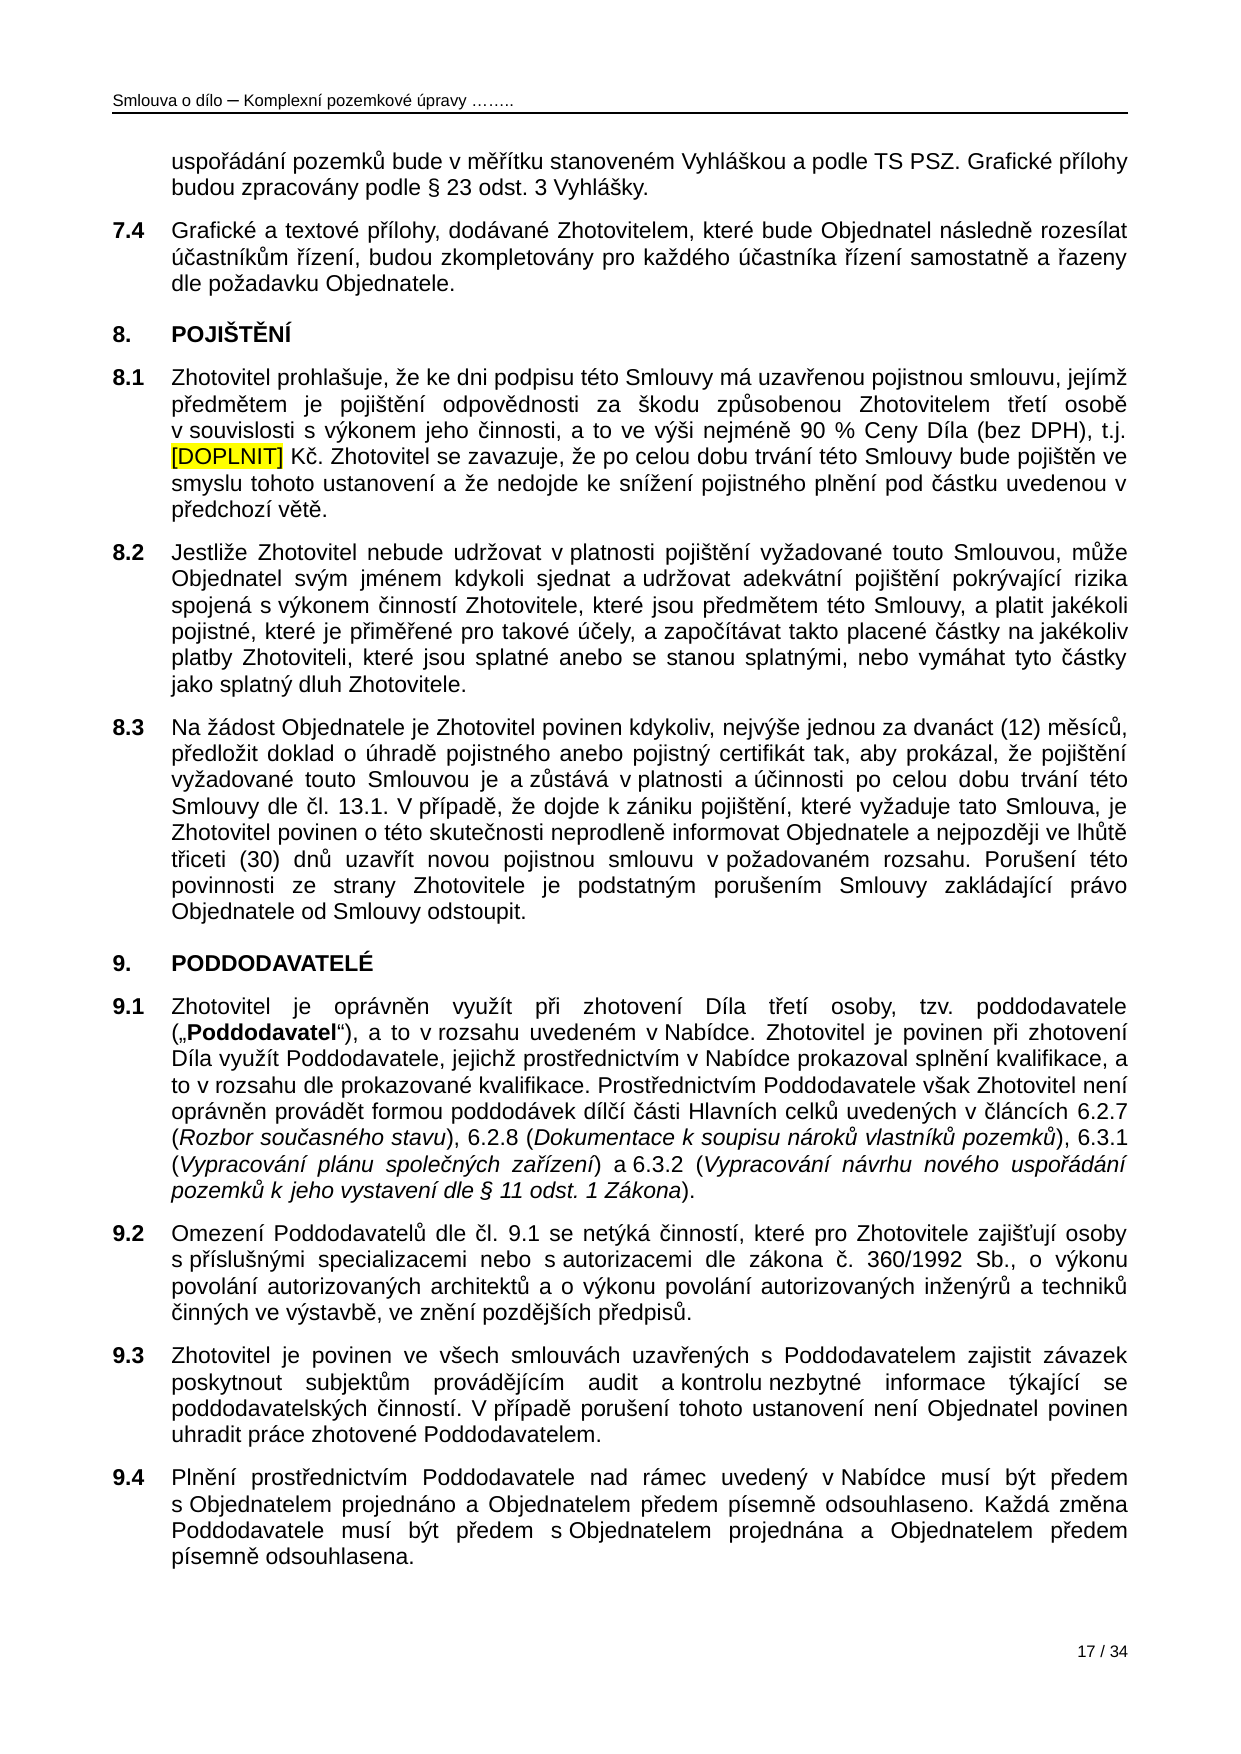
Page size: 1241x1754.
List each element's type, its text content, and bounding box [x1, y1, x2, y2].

text Omezení Poddodavatelů dle čl. 9.1 se netýká činností, které pro Zhotovitele zajišťují osoby s příslušnými specializacemi nebo s autorizacemi dle zákona č. 360/1992 Sb., o výkonu povolání autorizovaných architektů a o výkonu povolání autorizovaných inženýrů a techniků činných ve výstavbě, ve znění pozdějších předpisů. [112, 1220, 1128, 1326]
text Zhotovitel prohlašuje, že ke dni podpisu této Smlouvy má uzavřenou pojistnou smlouvu, jejímž předmětem je pojištění odpovědnosti za škodu způsobenou Zhotovitelem třetí osobě v souvislosti s výkonem jeho činnosti, a to ve výši nejméně 90 % Ceny Díla (bez DPH), t.j. [DOPLNIT] Kč. Zhotovitel se zavazuje, že po celou dobu trvání této Smlouvy bude pojištěn ve smyslu tohoto ustanovení a že nedojde ke snížení pojistného plnění pod částku uvedenou v předchozí větě. [112, 364, 1128, 522]
text Zhotovitel je oprávněn využít při zhotovení Díla třetí osoby, tzv. poddodavatele („Poddodavatel“), a to v rozsahu uvedeném v Nabídce. Zhotovitel je povinen při zhotovení Díla využít Poddodavatele, jejichž prostřednictvím v Nabídce prokazoval splnění kvalifikace, a to v rozsahu dle prokazované kvalifikace. Prostřednictvím Poddodavatele však Zhotovitel není oprávněn provádět formou poddodávek dílčí části Hlavních celků uvedených v článcích 6.2.7 (Rozbor současného stavu), 6.2.8 (Dokumentace k soupisu nároků vlastníků pozemků), 6.3.1 (Vypracování plánu společných zařízení) a 6.3.2 (Vypracování návrhu nového uspořádání pozemků k jeho vystavení dle § 11 odst. 1 Zákona). [112, 993, 1128, 1203]
text Poddodavatelé [112, 949, 1128, 976]
text Plnění prostřednictvím Poddodavatele nad rámec uvedený v Nabídce musí být předem s Objednatelem projednáno a Objednatelem předem písemně odsouhlaseno. Každá změna Poddodavatele musí být předem s Objednatelem projednána a Objednatelem předem písemně odsouhlasena. [112, 1464, 1128, 1570]
text Grafické a textové přílohy, dodávané Zhotovitelem, které bude Objednatel následně rozesílat účastníkům řízení, budou zkompletovány pro každého účastníka řízení samostatně a řazeny dle požadavku Objednatele. [112, 217, 1128, 296]
text Pojištění [112, 321, 1128, 347]
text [112, 148, 1128, 200]
text Na žádost Objednatele je Zhotovitel povinen kdykoliv, nejvýše jednou za dvanáct (12) měsíců, předložit doklad o úhradě pojistného anebo pojistný certifikát tak, aby prokázal, že pojištění vyžadované touto Smlouvou je a zůstává v platnosti a účinnosti po celou dobu trvání této Smlouvy dle čl. 13.1. V případě, že dojde k zániku pojištění, které vyžaduje tato Smlouva, je Zhotovitel povinen o této skutečnosti neprodleně informovat Objednatele a nejpozději ve lhůtě třiceti (30) dnů uzavřít novou pojistnou smlouvu v požadovaném rozsahu. Porušení této povinnosti ze strany Zhotovitele je podstatným porušením Smlouvy zakládající právo Objednatele od Smlouvy odstoupit. [112, 714, 1128, 924]
text Zhotovitel je povinen ve všech smlouvách uzavřených s Poddodavatelem zajistit závazek poskytnout subjektům provádějícím audit a kontrolu nezbytné informace týkající se poddodavatelských činností. V případě porušení tohoto ustanovení není Objednatel povinen uhradit práce zhotovené Poddodavatelem. [112, 1342, 1128, 1448]
text Jestliže Zhotovitel nebude udržovat v platnosti pojištění vyžadované touto Smlouvou, může Objednatel svým jménem kdykoli sjednat a udržovat adekvátní pojištění pokrývající rizika spojená s výkonem činností Zhotovitele, které jsou předmětem této Smlouvy, a platit jakékoli pojistné, které je přiměřené pro takové účely, a započítávat takto placené částky na jakékoliv platby Zhotoviteli, které jsou splatné anebo se stanou splatnými, nebo vymáhat tyto částky jako splatný dluh Zhotovitele. [112, 539, 1128, 697]
